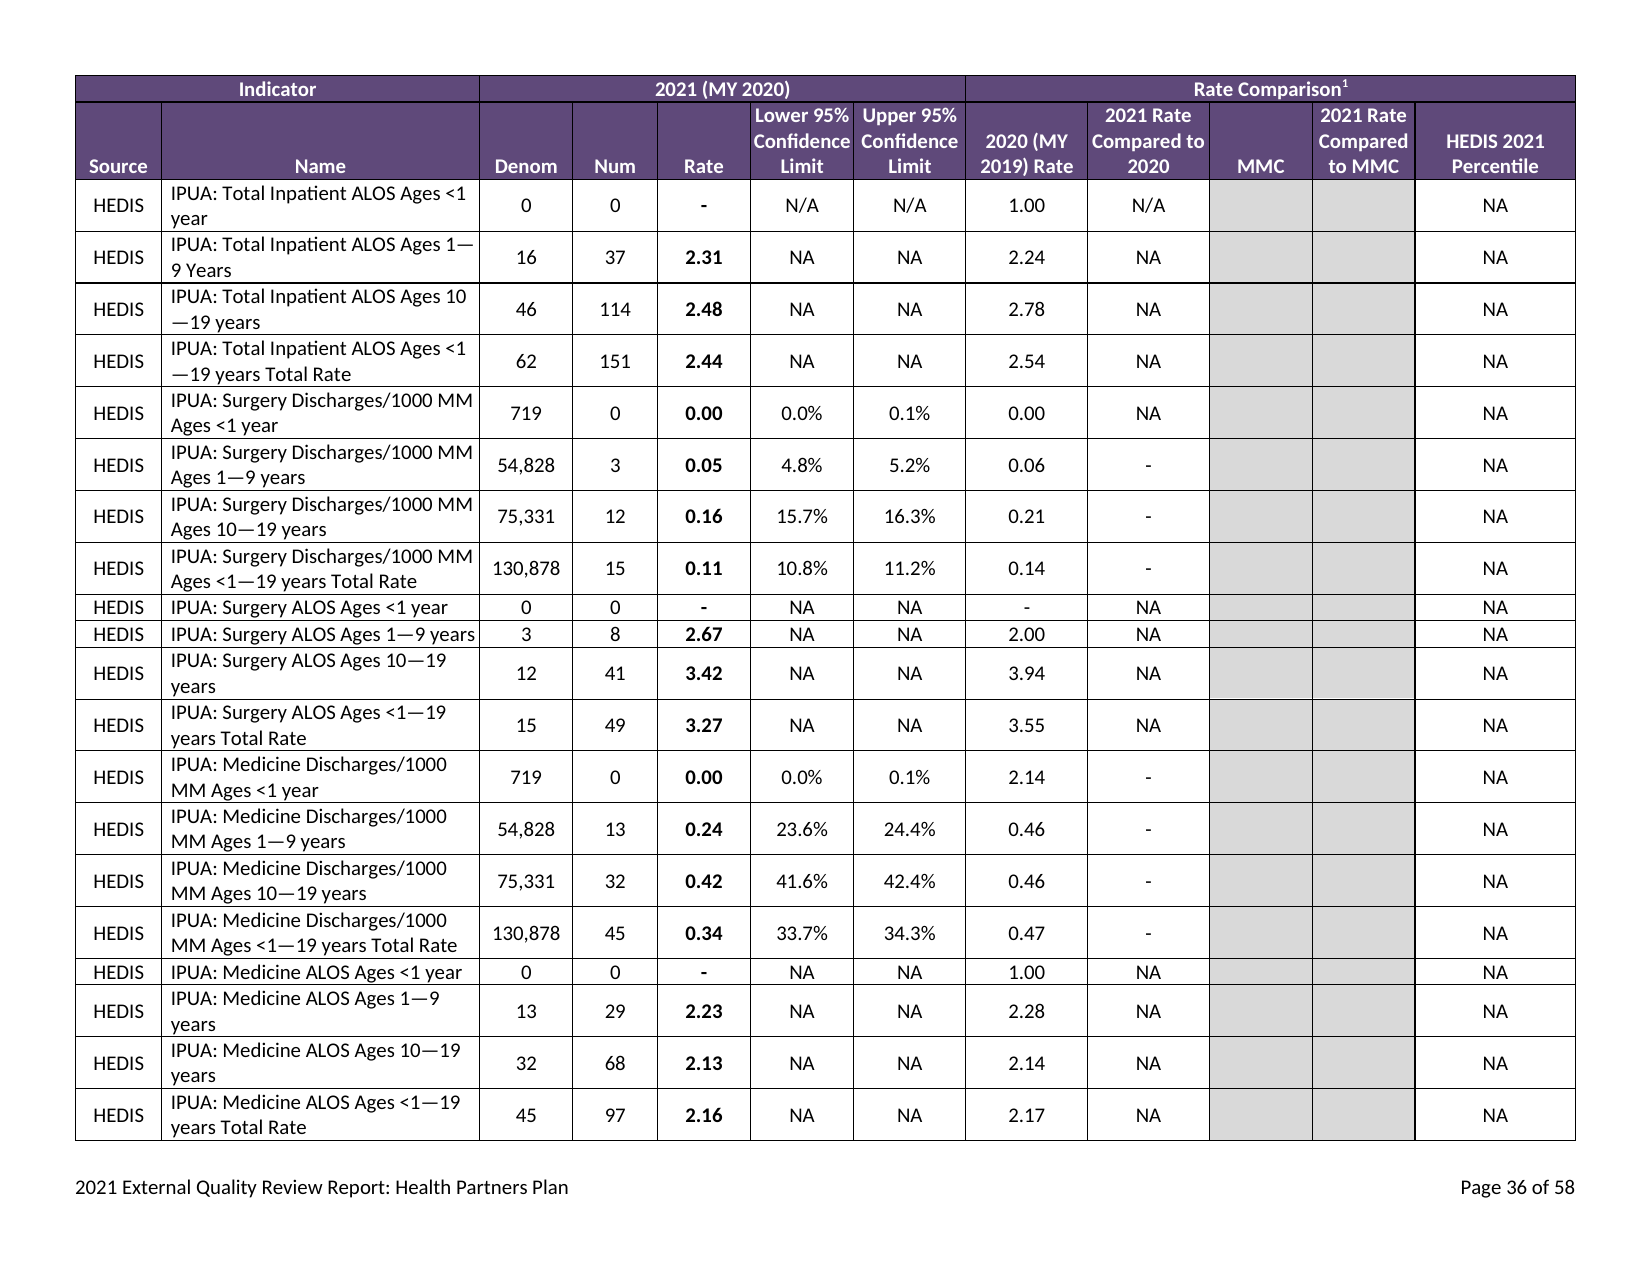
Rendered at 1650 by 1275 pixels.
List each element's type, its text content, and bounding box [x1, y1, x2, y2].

table_cell 0 [480, 180, 572, 231]
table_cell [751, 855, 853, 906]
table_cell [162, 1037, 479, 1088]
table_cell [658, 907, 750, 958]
table_cell NA [1416, 232, 1575, 282]
table_cell 46 [480, 284, 572, 334]
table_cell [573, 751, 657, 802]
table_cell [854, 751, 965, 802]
table_cell NA [751, 595, 853, 620]
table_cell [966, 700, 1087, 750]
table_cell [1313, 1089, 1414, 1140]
table_cell HEDIS [76, 335, 161, 386]
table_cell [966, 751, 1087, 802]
table_cell IPUA: Surgery Discharges/1000 MM Ages 10—19 years [162, 491, 479, 542]
table_cell - [1088, 543, 1209, 594]
table_cell [1313, 180, 1414, 231]
table_cell HEDIS [76, 595, 161, 620]
table_cell HEDIS [76, 621, 161, 647]
table_cell [1210, 595, 1312, 620]
table_cell 0 [573, 180, 657, 231]
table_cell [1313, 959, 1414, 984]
table_cell 2020 (MY 2019) Rate [966, 103, 1087, 179]
table_cell 12 [480, 648, 572, 698]
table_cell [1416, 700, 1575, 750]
table_cell NA [751, 648, 853, 698]
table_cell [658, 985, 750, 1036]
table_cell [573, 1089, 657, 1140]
table_cell IPUA: Surgery Discharges/1000 MM Ages <1 year [162, 387, 479, 438]
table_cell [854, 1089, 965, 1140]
table_cell 0.0% [751, 387, 853, 438]
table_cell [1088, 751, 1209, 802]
table_cell 2.00 [966, 621, 1087, 647]
table_cell 2021 Rate Compared to MMC [1313, 103, 1414, 179]
table_cell 62 [480, 335, 572, 386]
table_cell 16 [480, 232, 572, 282]
table_cell [1313, 543, 1414, 594]
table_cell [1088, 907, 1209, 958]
table_cell 3.94 [966, 648, 1087, 698]
table_cell NA [751, 284, 853, 334]
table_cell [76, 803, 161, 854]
table_cell 2.67 [658, 621, 750, 647]
table_cell NA [1088, 284, 1209, 334]
table_cell NA [1416, 491, 1575, 542]
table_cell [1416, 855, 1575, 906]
table_cell HEDIS [76, 232, 161, 282]
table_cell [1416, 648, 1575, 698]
table_cell 2.44 [658, 335, 750, 386]
table_cell 15 [573, 543, 657, 594]
table_cell [1313, 232, 1414, 282]
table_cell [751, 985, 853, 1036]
table_cell Lower 95% Confidence Limit [751, 103, 853, 179]
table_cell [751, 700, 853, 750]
table_cell 0.00 [658, 387, 750, 438]
table_cell 0 [480, 595, 572, 620]
table_cell NA [1088, 335, 1209, 386]
table_cell - [1088, 491, 1209, 542]
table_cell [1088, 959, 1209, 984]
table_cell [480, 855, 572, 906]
table_cell NA [1088, 648, 1209, 698]
table_cell 2.54 [966, 335, 1087, 386]
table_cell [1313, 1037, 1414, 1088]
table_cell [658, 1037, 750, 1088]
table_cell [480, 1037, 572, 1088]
table_cell Denom [480, 103, 572, 179]
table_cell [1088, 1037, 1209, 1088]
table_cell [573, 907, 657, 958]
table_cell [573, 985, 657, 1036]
table_cell [1210, 232, 1312, 282]
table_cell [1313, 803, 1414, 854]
table_cell [1210, 335, 1312, 386]
table_cell [1210, 491, 1312, 542]
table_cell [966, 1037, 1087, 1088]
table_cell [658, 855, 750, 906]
table_cell 3.42 [658, 648, 750, 698]
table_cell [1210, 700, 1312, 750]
table_cell [1210, 180, 1312, 231]
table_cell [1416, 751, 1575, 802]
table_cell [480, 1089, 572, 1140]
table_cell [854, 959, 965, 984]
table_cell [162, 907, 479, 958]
table_cell NA [751, 621, 853, 647]
table_cell NA [854, 648, 965, 698]
table_cell 11.2% [854, 543, 965, 594]
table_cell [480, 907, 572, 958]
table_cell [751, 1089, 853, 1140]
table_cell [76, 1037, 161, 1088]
table_cell IPUA: Total Inpatient ALOS Ages <1—19 years Total Rate [162, 335, 479, 386]
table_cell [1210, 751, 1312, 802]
table_cell [1313, 621, 1414, 647]
table_cell 0.05 [658, 439, 750, 490]
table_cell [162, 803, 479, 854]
table_cell [1210, 543, 1312, 594]
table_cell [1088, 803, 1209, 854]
table_cell [1210, 387, 1312, 438]
table_cell NA [751, 335, 853, 386]
table_cell 0.16 [658, 491, 750, 542]
table_cell Source [76, 103, 161, 179]
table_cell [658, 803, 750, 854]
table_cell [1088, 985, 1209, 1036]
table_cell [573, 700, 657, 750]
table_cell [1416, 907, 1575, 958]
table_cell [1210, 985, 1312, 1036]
table_cell IPUA: Surgery ALOS Ages 10—19 years [162, 648, 479, 698]
table_cell 0.11 [658, 543, 750, 594]
table_cell 2021 Rate Compared to 2020 [1088, 103, 1209, 179]
table_cell - [1088, 439, 1209, 490]
table_cell 2.78 [966, 284, 1087, 334]
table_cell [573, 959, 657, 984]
table_cell NA [854, 595, 965, 620]
table_cell N/A [1088, 180, 1209, 231]
table_cell 54,828 [480, 439, 572, 490]
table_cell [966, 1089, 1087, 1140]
table_cell NA [1088, 595, 1209, 620]
table_cell 3 [480, 621, 572, 647]
table_cell 0.21 [966, 491, 1087, 542]
table_cell N/A [751, 180, 853, 231]
table_header Indicator [76, 76, 479, 101]
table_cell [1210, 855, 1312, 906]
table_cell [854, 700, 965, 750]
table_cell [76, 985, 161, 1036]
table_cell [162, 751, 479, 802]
table_cell HEDIS [76, 439, 161, 490]
table_cell [1210, 621, 1312, 647]
table_cell N/A [854, 180, 965, 231]
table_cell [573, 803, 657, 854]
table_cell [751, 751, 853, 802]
table_cell NA [854, 621, 965, 647]
table_cell 4.8% [751, 439, 853, 490]
table_cell 75,331 [480, 491, 572, 542]
table_cell [1313, 595, 1414, 620]
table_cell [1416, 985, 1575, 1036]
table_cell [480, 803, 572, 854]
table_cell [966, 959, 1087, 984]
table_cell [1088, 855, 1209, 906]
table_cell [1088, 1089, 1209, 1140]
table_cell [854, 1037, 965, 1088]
table_cell 16.3% [854, 491, 965, 542]
table_cell 2.48 [658, 284, 750, 334]
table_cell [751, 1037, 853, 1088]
table_header 2021 (MY 2020) [480, 76, 965, 101]
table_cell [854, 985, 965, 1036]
table_cell NA [854, 284, 965, 334]
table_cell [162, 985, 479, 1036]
table_cell Upper 95% Confidence Limit [854, 103, 965, 179]
table_cell 8 [573, 621, 657, 647]
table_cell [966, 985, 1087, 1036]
table_cell 0.00 [966, 387, 1087, 438]
table_cell NA [1088, 621, 1209, 647]
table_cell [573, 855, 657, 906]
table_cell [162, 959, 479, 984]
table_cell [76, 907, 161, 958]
table_cell HEDIS [76, 491, 161, 542]
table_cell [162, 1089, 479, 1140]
table_cell [1313, 491, 1414, 542]
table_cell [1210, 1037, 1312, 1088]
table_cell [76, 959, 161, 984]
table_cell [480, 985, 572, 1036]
table_cell 1.00 [966, 180, 1087, 231]
table_cell HEDIS [76, 543, 161, 594]
table_cell - [658, 595, 750, 620]
table_cell 0.14 [966, 543, 1087, 594]
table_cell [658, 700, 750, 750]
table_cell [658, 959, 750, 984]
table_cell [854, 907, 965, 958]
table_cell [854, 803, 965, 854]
table_cell [1210, 648, 1312, 698]
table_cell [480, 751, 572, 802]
table_cell 114 [573, 284, 657, 334]
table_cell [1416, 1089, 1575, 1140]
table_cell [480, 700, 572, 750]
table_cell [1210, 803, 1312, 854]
table_cell NA [1416, 543, 1575, 594]
table_cell NA [1416, 595, 1575, 620]
table_cell NA [1088, 387, 1209, 438]
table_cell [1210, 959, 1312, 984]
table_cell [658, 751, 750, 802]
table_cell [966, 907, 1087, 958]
table_cell [1210, 284, 1312, 334]
table_cell IPUA: Total Inpatient ALOS Ages 1—9 Years [162, 232, 479, 282]
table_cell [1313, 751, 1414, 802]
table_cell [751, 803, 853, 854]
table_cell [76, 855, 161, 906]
table_cell 3 [573, 439, 657, 490]
table_cell NA [1416, 180, 1575, 231]
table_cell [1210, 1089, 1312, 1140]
table_cell HEDIS [76, 284, 161, 334]
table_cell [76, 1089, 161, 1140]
table_cell HEDIS [76, 180, 161, 231]
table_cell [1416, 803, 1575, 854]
table_cell IPUA: Total Inpatient ALOS Ages 10—19 years [162, 284, 479, 334]
table_cell NA [751, 232, 853, 282]
table_cell 0 [573, 595, 657, 620]
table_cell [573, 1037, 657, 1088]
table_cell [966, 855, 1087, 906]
table_cell [1313, 335, 1414, 386]
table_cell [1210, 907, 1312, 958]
table_cell 10.8% [751, 543, 853, 594]
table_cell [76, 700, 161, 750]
table_cell HEDIS [76, 387, 161, 438]
table_cell HEDIS [76, 648, 161, 698]
table_cell NA [1416, 284, 1575, 334]
table_cell HEDIS 2021 Percentile [1416, 103, 1575, 179]
table_cell [1313, 439, 1414, 490]
table_cell 12 [573, 491, 657, 542]
table_cell MMC [1210, 103, 1312, 179]
table_cell [1313, 387, 1414, 438]
table_cell 41 [573, 648, 657, 698]
table_cell 2.24 [966, 232, 1087, 282]
table_cell NA [1088, 232, 1209, 282]
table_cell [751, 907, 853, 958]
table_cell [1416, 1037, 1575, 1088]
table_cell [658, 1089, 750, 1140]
table_cell Rate [658, 103, 750, 179]
table_cell [1313, 284, 1414, 334]
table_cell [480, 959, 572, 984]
table_cell 719 [480, 387, 572, 438]
table_cell - [966, 595, 1087, 620]
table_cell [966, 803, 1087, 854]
table_cell NA [1416, 387, 1575, 438]
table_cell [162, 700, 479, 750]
table_cell 130,878 [480, 543, 572, 594]
table_cell - [658, 180, 750, 231]
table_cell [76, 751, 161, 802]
table_cell NA [854, 232, 965, 282]
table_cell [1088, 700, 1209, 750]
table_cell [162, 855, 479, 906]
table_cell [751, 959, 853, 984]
table_cell 0.06 [966, 439, 1087, 490]
table_cell 5.2% [854, 439, 965, 490]
table_cell 37 [573, 232, 657, 282]
table_cell 2.31 [658, 232, 750, 282]
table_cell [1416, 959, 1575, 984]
table_header Rate Comparison1 [966, 76, 1575, 101]
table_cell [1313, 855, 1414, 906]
table_cell NA [1416, 621, 1575, 647]
table_cell 0.1% [854, 387, 965, 438]
table_cell NA [1416, 335, 1575, 386]
table_cell IPUA: Surgery ALOS Ages <1 year [162, 595, 479, 620]
table_cell Num [573, 103, 657, 179]
table_cell 151 [573, 335, 657, 386]
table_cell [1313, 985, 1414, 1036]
table_cell Name [162, 103, 479, 179]
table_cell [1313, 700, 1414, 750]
table_cell 0 [573, 387, 657, 438]
table_cell IPUA: Total Inpatient ALOS Ages <1 year [162, 180, 479, 231]
table_cell [1210, 439, 1312, 490]
table_cell IPUA: Surgery Discharges/1000 MM Ages <1—19 years Total Rate [162, 543, 479, 594]
table_cell IPUA: Surgery Discharges/1000 MM Ages 1—9 years [162, 439, 479, 490]
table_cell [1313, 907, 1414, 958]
table_cell NA [1416, 439, 1575, 490]
table_cell IPUA: Surgery ALOS Ages 1—9 years [162, 621, 479, 647]
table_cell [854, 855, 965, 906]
table_cell NA [854, 335, 965, 386]
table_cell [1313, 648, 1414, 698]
table_cell 15.7% [751, 491, 853, 542]
